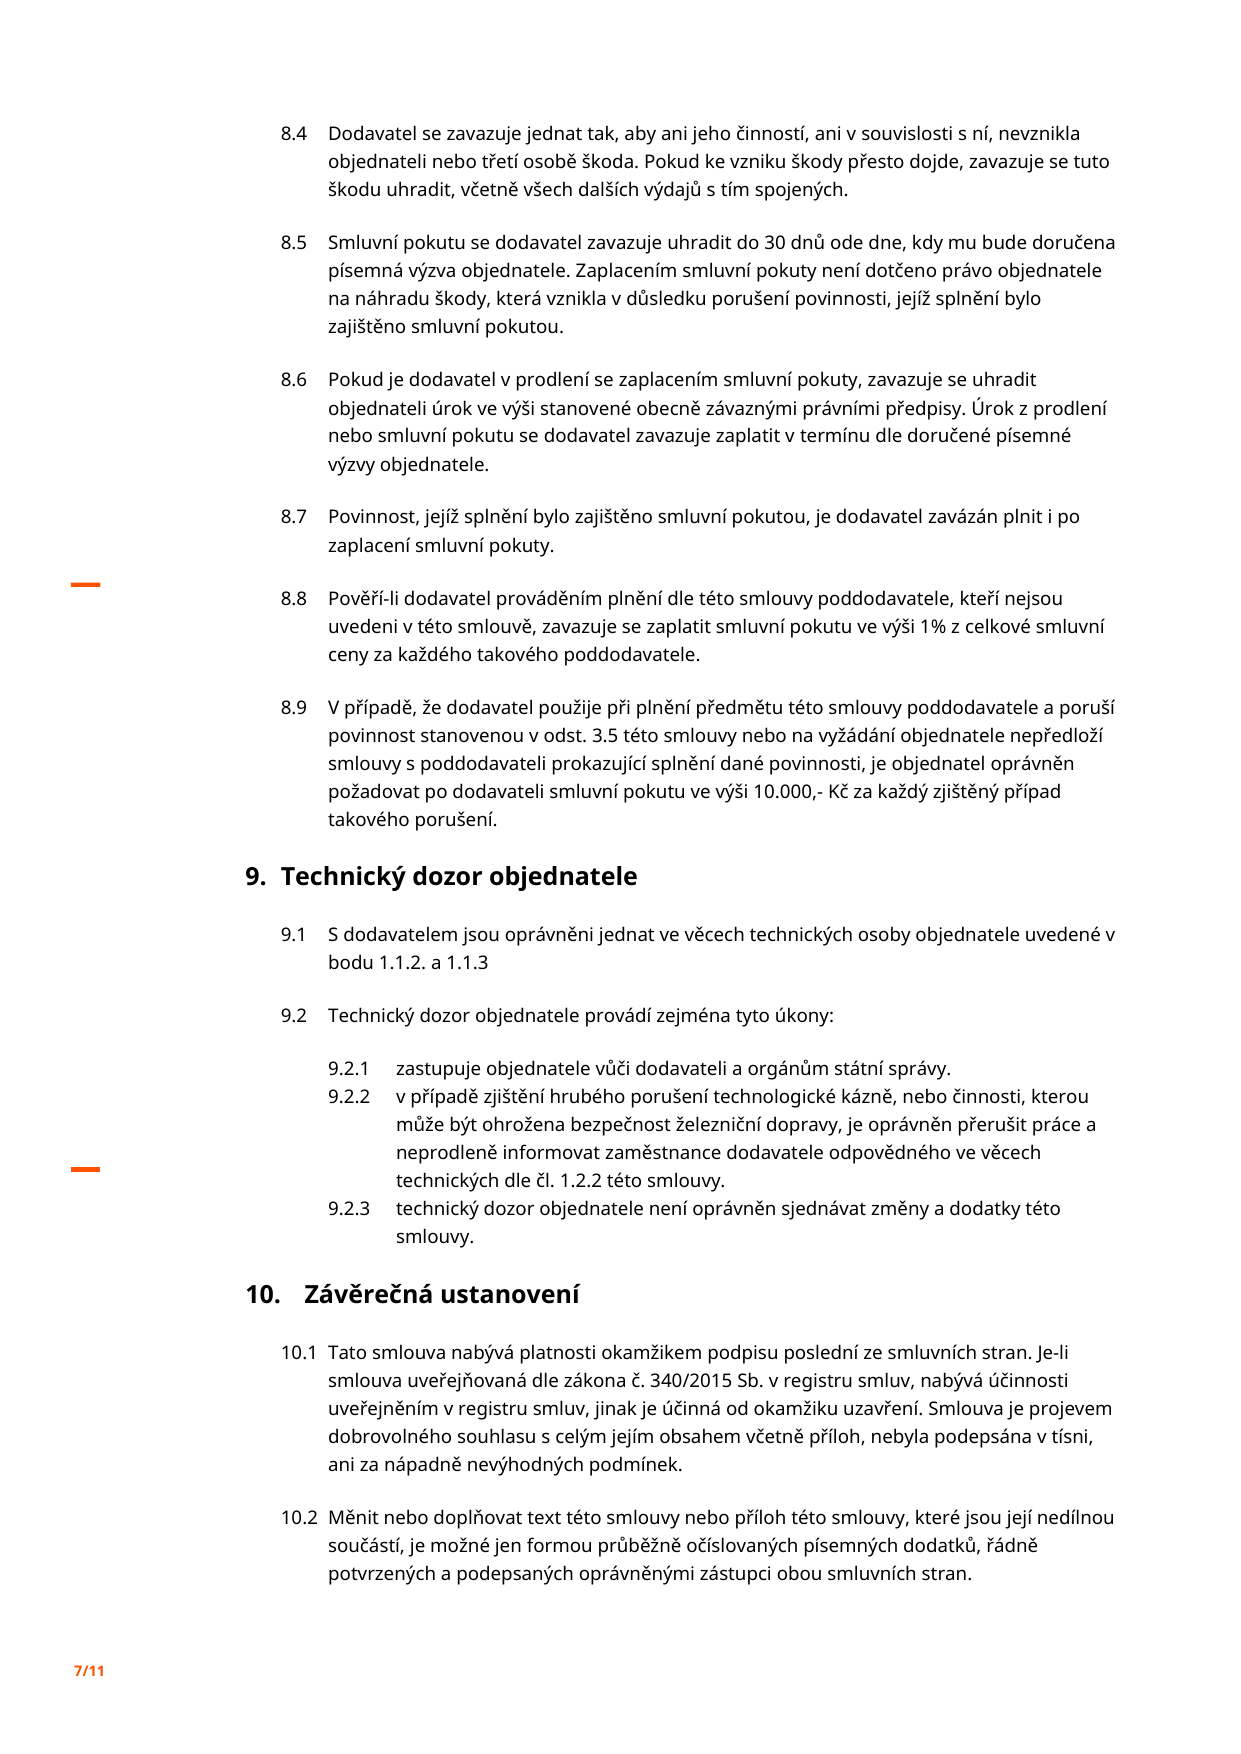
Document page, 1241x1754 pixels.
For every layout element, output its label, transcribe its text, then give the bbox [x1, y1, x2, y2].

list S dodavatelem jsou oprávněni jednat ve věcech technických osoby objednatele uvedené v bodu 1.1.2. a 1.1.3 [281, 921, 1122, 975]
list Technický dozor objednatele provádí zejména tyto úkony: [281, 1002, 1122, 1028]
list Závěrečná ustanovení [245, 1277, 1122, 1311]
list Technický dozor objednatele [245, 859, 1122, 893]
list Povinnost, jejíž splnění bylo zajištěno smluvní pokutou, je dodavatel zavázán plnit i po zaplacení smluvní pokuty. [281, 504, 1122, 557]
list v případě zjištění hrubého porušení technologické kázně, nebo činnosti, kterou může být ohrožena bezpečnost železniční dopravy, je oprávněn přerušit práce a neprodleně informovat zaměstnance dodavatele odpovědného ve věcech technických dle čl. 1.2.2 této smlouvy. [328, 1083, 1122, 1193]
list Měnit nebo doplňovat text této smlouvy nebo příloh této smlouvy, které jsou její nedílnou součástí, je možné jen formou průběžně očíslovaných písemných dodatků, řádně potvrzených a podepsaných oprávněnými zástupci obou smluvních stran. [281, 1504, 1122, 1586]
list Dodavatel se zavazuje jednat tak, aby ani jeho činností, ani v souvislosti s ní, nevznikla objednateli nebo třetí osobě škoda. Pokud ke vzniku škody přesto dojde, zavazuje se tuto škodu uhradit, včetně všech dalších výdajů s tím spojených. [281, 121, 1122, 202]
list Tato smlouva nabývá platnosti okamžikem podpisu poslední ze smluvních stran. Je-li smlouva uveřejňovaná dle zákona č. 340/2015 Sb. v registru smluv, nabývá účinnosti uveřejněním v registru smluv, jinak je účinná od okamžiku uzavření. Smlouva je projevem dobrovolného souhlasu s celým jejím obsahem včetně příloh, nebyla podepsána v tísni, ani za nápadně nevýhodných podmínek. [281, 1339, 1122, 1477]
list technický dozor objednatele není oprávněn sjednávat změny a dodatky této smlouvy. [328, 1196, 1122, 1249]
list zastupuje objednatele vůči dodavateli a orgánům státní správy. [328, 1056, 1122, 1081]
list Pokud je dodavatel v prodlení se zaplacením smluvní pokuty, zavazuje se uhradit objednateli úrok ve výši stanovené obecně závaznými právními předpisy. Úrok z prodlení nebo smluvní pokutu se dodavatel zavazuje zaplatit v termínu dle doručené písemné výzvy objednatele. [281, 367, 1122, 476]
list Smluvní pokutu se dodavatel zavazuje uhradit do 30 dnů ode dne, kdy mu bude doručena písemná výzva objednatele. Zaplacením smluvní pokuty není dotčeno právo objednatele na náhradu škody, která vznikla v důsledku porušení povinnosti, jejíž splnění bylo zajištěno smluvní pokutou. [281, 230, 1122, 339]
list Pověří-li dodavatel prováděním plnění dle této smlouvy poddodavatele, kteří nejsou uvedeni v této smlouvě, zavazuje se zaplatit smluvní pokutu ve výši 1% z celkové smluvní ceny za každého takového poddodavatele. [281, 585, 1122, 666]
list V případě, že dodavatel použije při plnění předmětu této smlouvy poddodavatele a poruší povinnost stanovenou v odst. 3.5 této smlouvy nebo na vyžádání objednatele nepředloží smlouvy s poddodavateli prokazující splnění dané povinnosti, je objednatel oprávněn požadovat po dodavateli smluvní pokutu ve výši 10.000,- Kč za každý zjištěný případ takového porušení. [281, 694, 1122, 832]
